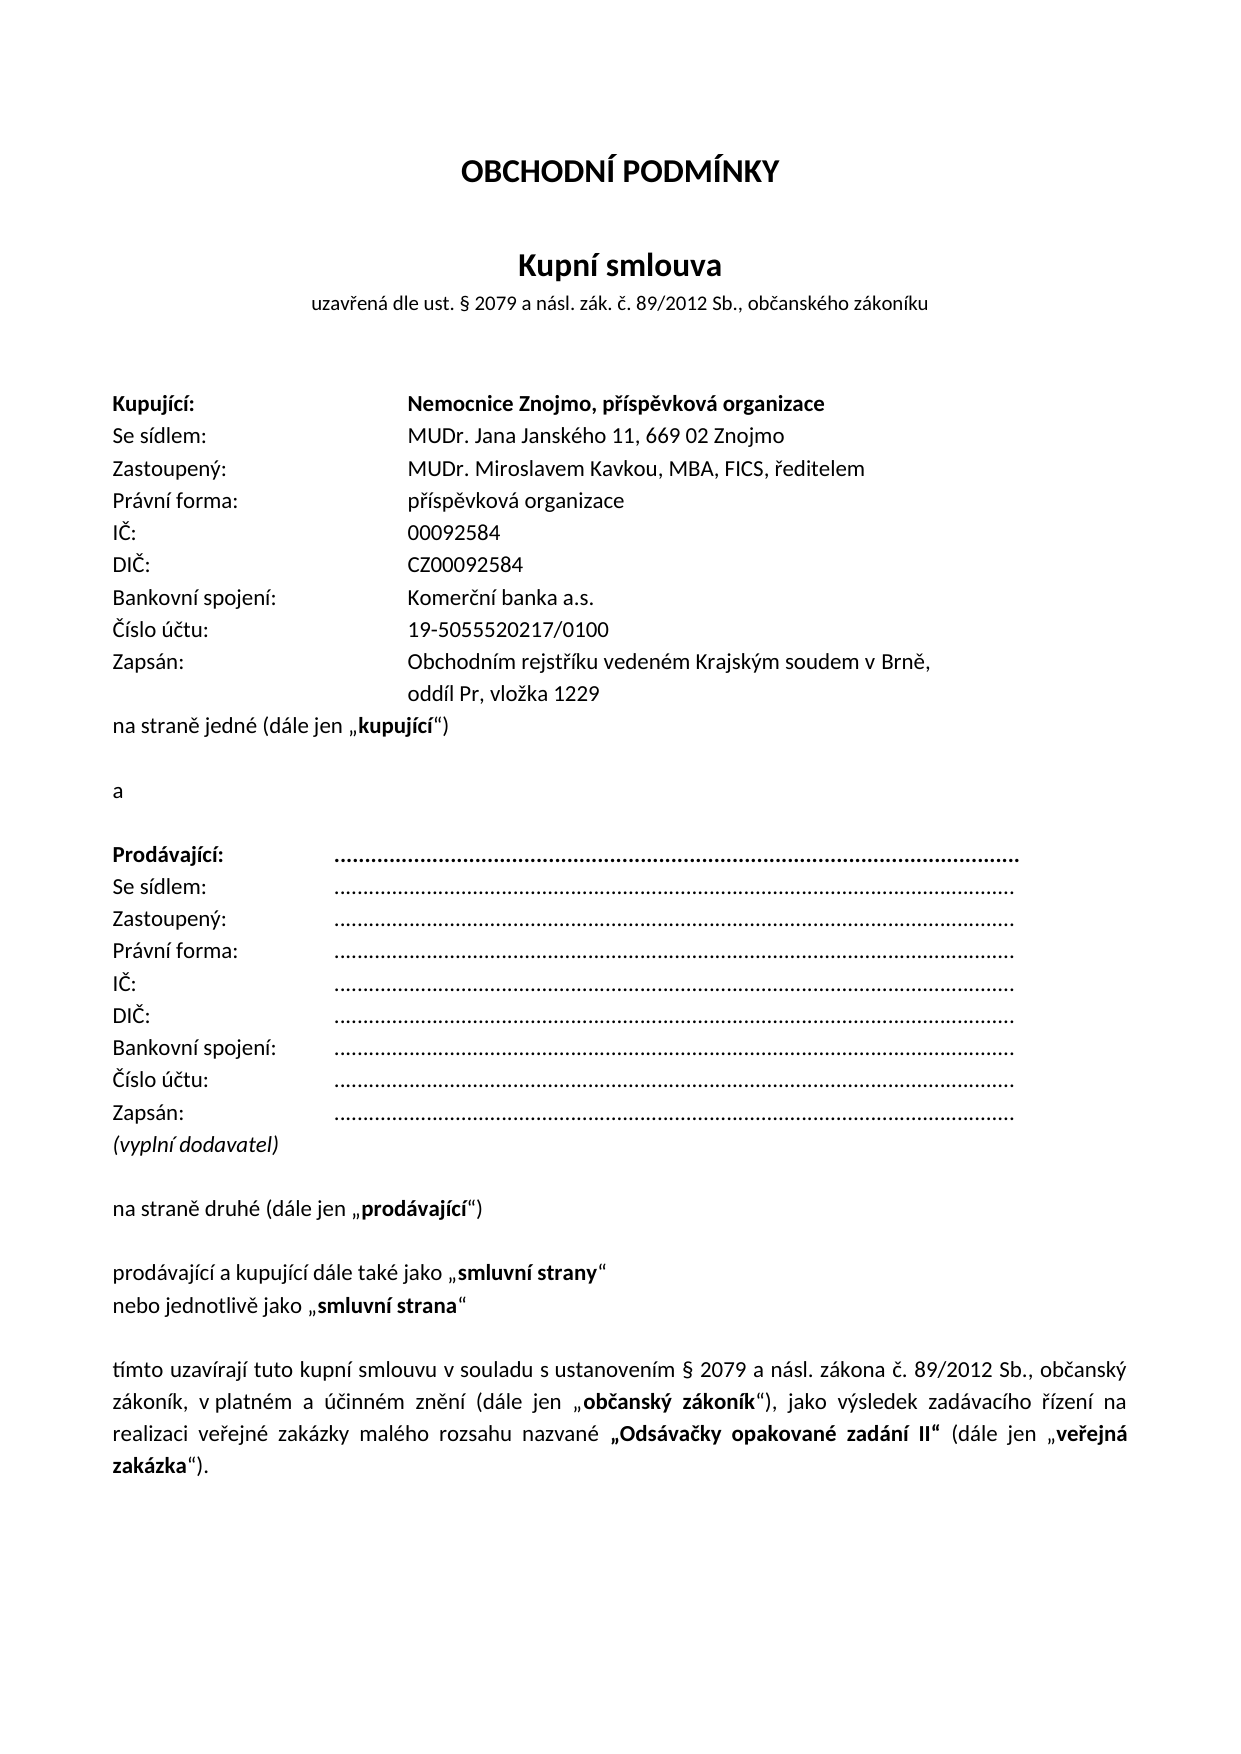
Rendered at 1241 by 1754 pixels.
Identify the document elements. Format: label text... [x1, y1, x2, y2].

text (vyplní dodavatel) [112, 1130, 1128, 1158]
text Se sídlem: ...................................................................................................................... [112, 872, 1128, 900]
text na straně druhé (dále jen „prodávající“) [112, 1194, 1128, 1222]
text Zapsán: ...................................................................................................................... [112, 1098, 1128, 1126]
text Bankovní spojení: Komerční banka a.s. [112, 583, 1128, 611]
text Právní forma: ...................................................................................................................... [112, 937, 1128, 965]
text nebo jednotlivě jako „smluvní strana“ [112, 1291, 1128, 1319]
text Číslo účtu: 19-5055520217/0100 [112, 615, 1128, 643]
text IČ: ...................................................................................................................... [112, 969, 1128, 997]
text Kupující: Nemocnice Znojmo, příspěvková organizace [112, 389, 1128, 417]
text OBCHODNÍ PODMÍNKY [112, 150, 1128, 191]
text a [112, 776, 1128, 804]
text Právní forma: příspěvková organizace [112, 486, 1128, 514]
text DIČ: CZ00092584 [112, 550, 1128, 578]
text uzavřená dle ust. § násl. zák. č. 89/2012 Sb., občanského zákoníku [112, 290, 1128, 316]
text tímto uzavírají tuto kupní smlouvu v souladu s ustanovením § násl. zákona č. 89/2012 Sb., občanský zákoník, v platném a účinném znění (dále jen „občanský zákoník“), jako výsledek zadávacího řízení na realizaci veřejné zakázky malého rozsahu nazvané „Odsávačky opakované zadání II“ (dále jen „veřejná zakázka“). [112, 1355, 1128, 1480]
text Prodávající: ................................................................................................................ [112, 840, 1128, 868]
text DIČ: ...................................................................................................................... [112, 1001, 1128, 1029]
text Kupní smlouva [112, 243, 1128, 284]
text na straně jedné (dále jen „kupující“) [112, 711, 1128, 739]
text Zapsán: Obchodním rejstříku vedeném Krajským soudem v Brně, oddíl Pr, vložka 1229 [112, 647, 1128, 707]
text Zastoupený: ...................................................................................................................... [112, 904, 1128, 932]
text IČ: 00092584 [112, 518, 1128, 546]
text prodávající a kupující dále také jako „smluvní strany“ [112, 1258, 1128, 1287]
text Bankovní spojení: ...................................................................................................................... [112, 1033, 1128, 1061]
text Se sídlem: MUDr. Jana Janského 11, 669 02 Znojmo [112, 422, 1128, 450]
text Zastoupený: MUDr. Miroslavem Kavkou, MBA, FICS, ředitelem [112, 454, 1128, 482]
text Číslo účtu: ...................................................................................................................... [112, 1065, 1128, 1093]
